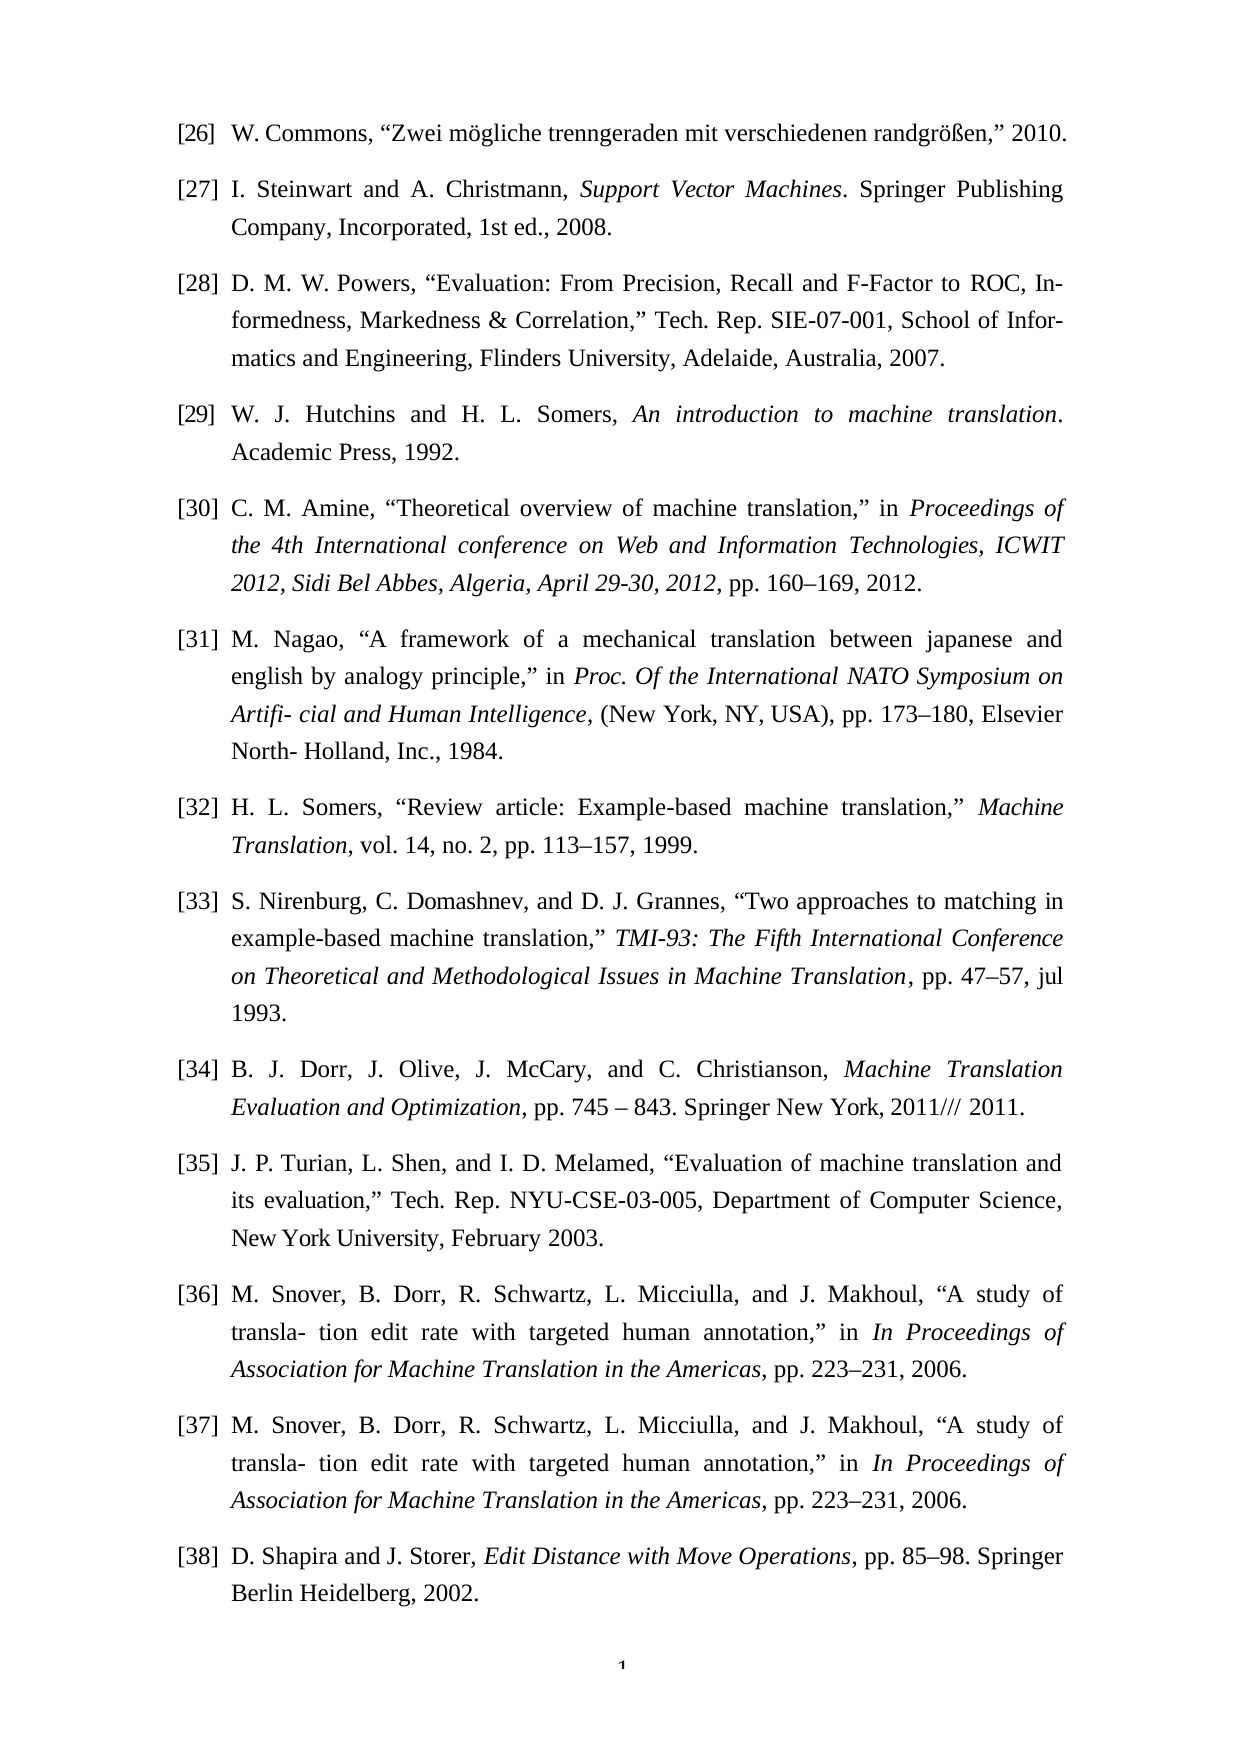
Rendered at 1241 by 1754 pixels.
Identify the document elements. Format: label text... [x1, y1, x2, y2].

list W. Commons, “Zwei mögliche trenngeraden mit verschiedenen randgrößen,” 2010. [177, 118, 1240, 147]
list B. J. Dorr, J. Olive, J. McCary, and C. Christianson, Machine Translation Evaluation and Optimization, pp. 745 – 843. Springer New York, 2011/// 2011. [177, 1054, 1063, 1120]
list W. J. Hutchins and H. L. Somers, An introduction to machine translation. Academic Press, 1992. [177, 399, 1063, 465]
list M. Nagao, “A framework of a mechanical translation between japanese and english by analogy principle,” in Proc. Of the International NATO Symposium on Artifi- cial and Human Intelligence, (New York, NY, USA), pp. 173–180, Elsevier North- Holland, Inc., 1984. [177, 624, 1063, 765]
list H. L. Somers, “Review article: Example-based machine translation,” Machine Translation, vol. 14, no. 2, pp. 113–157, 1999. [177, 792, 1063, 858]
list C. M. Amine, “Theoretical overview of machine translation,” in Proceedings of the 4th International conference on Web and Information Technologies, ICWIT 2012, Sidi Bel Abbes, Algeria, April 29-30, 2012, pp. 160–169, 2012. [177, 493, 1063, 596]
list S. Nirenburg, C. Domashnev, and D. J. Grannes, “Two approaches to matching in example-based machine translation,” TMI-93: The Fifth International Conference on Theoretical and Methodological Issues in Machine Translation, pp. 47–57, jul 1993. [177, 886, 1063, 1027]
list M. Snover, B. Dorr, R. Schwartz, L. Micciulla, and J. Makhoul, “A study of transla- tion edit rate with targeted human annotation,” in In Proceedings of Association for Machine Translation in the Americas, pp. 223–231, 2006. [177, 1410, 1063, 1514]
list D. Shapira and J. Storer, Edit Distance with Move Operations, pp. 85–98. Springer Berlin Heidelberg, 2002. [177, 1541, 1063, 1607]
list I. Steinwart and A. Christmann, Support Vector Machines. Springer Publishing Company, Incorporated, 1st ed., 2008. [177, 174, 1063, 241]
list D. M. W. Powers, “Evaluation: From Precision, Recall and F-Factor to ROC, In- formedness, Markedness & Correlation,” Tech. Rep. SIE-07-001, School of Infor- matics and Engineering, Flinders University, Adelaide, Australia, 2007. [177, 268, 1063, 372]
list J. P. Turian, L. Shen, and I. D. Melamed, “Evaluation of machine translation and its evaluation,” Tech. Rep. NYU-CSE-03-005, Department of Computer Science, New York University, February 2003. [177, 1148, 1063, 1252]
list M. Snover, B. Dorr, R. Schwartz, L. Micciulla, and J. Makhoul, “A study of transla- tion edit rate with targeted human annotation,” in In Proceedings of Association for Machine Translation in the Americas, pp. 223–231, 2006. [177, 1279, 1063, 1383]
